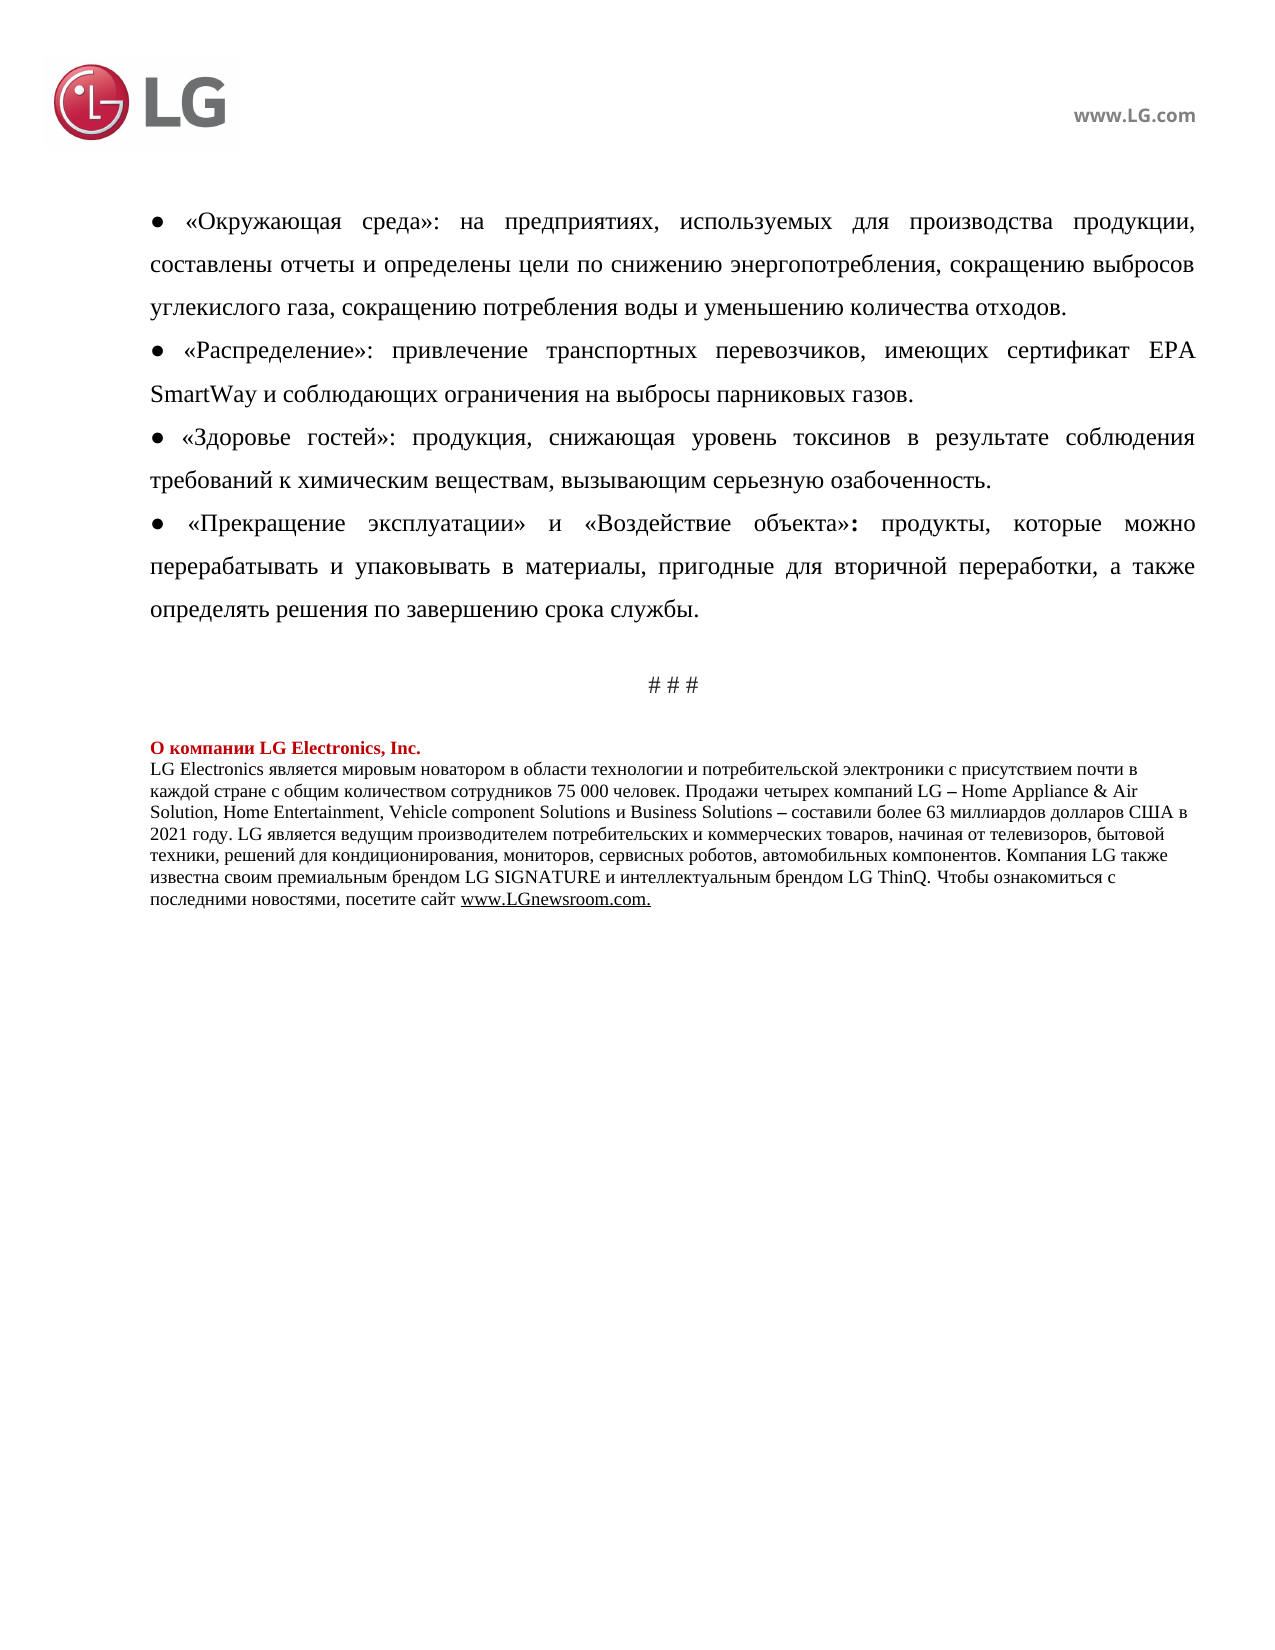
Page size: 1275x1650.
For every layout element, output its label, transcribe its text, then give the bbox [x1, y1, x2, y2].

text ● «Прекращение эксплуатации» и «Воздействие объекта»: продукты, которые можно перерабатывать и упаковывать в материалы, пригодные для вторичной переработки, а также определять решения по завершению срока службы. [150, 508, 1196, 623]
text ● «Окружающая среда»: на предприятиях, используемых для производства продукции, составлены отчеты и определены цели по снижению энергопотребления, сокращению выбросов углекислого газа, сокращению потребления воды и уменьшению количества отходов. [150, 206, 1196, 321]
text # # # [150, 671, 1196, 699]
text ● «Здоровье гостей»: продукция, снижающая уровень токсинов в результате соблюдения требований к химическим веществам, вызывающим серьезную озабоченность. [150, 422, 1196, 494]
text ● «Распределение»: привлечение транспортных перевозчиков, имеющих сертификат EPA SmartWay и соблюдающих ограничения на выбросы парниковых газов. [150, 336, 1196, 407]
picture [43, 53, 241, 151]
text LG Electronics является мировым новатором в области технологии и потребительской электроники с присутствием почти в каждой стране с общим количеством сотрудников 75 000 человек. Продажи четырех компаний LG – Home Appliance & Air Solution, Home Entertainment, Vehicle component Solutions и Business Solutions – составили более 63 миллиардов долларов США в 2021 году. LG является ведущим производителем потребительских и коммерческих товаров, начиная от телевизоров, бытовой техники, решений для кондиционирования, мониторов, сервисных роботов, автомобильных компонентов. Компания LG также известна своим премиальным брендом LG SIGNATURE и интеллектуальным брендом LG ThinQ. Чтобы ознакомиться с последними новостями, посетите сайт www.LGnewsroom.com. [150, 758, 1196, 909]
text О компании LG Electronics, Inc. [150, 737, 1196, 758]
